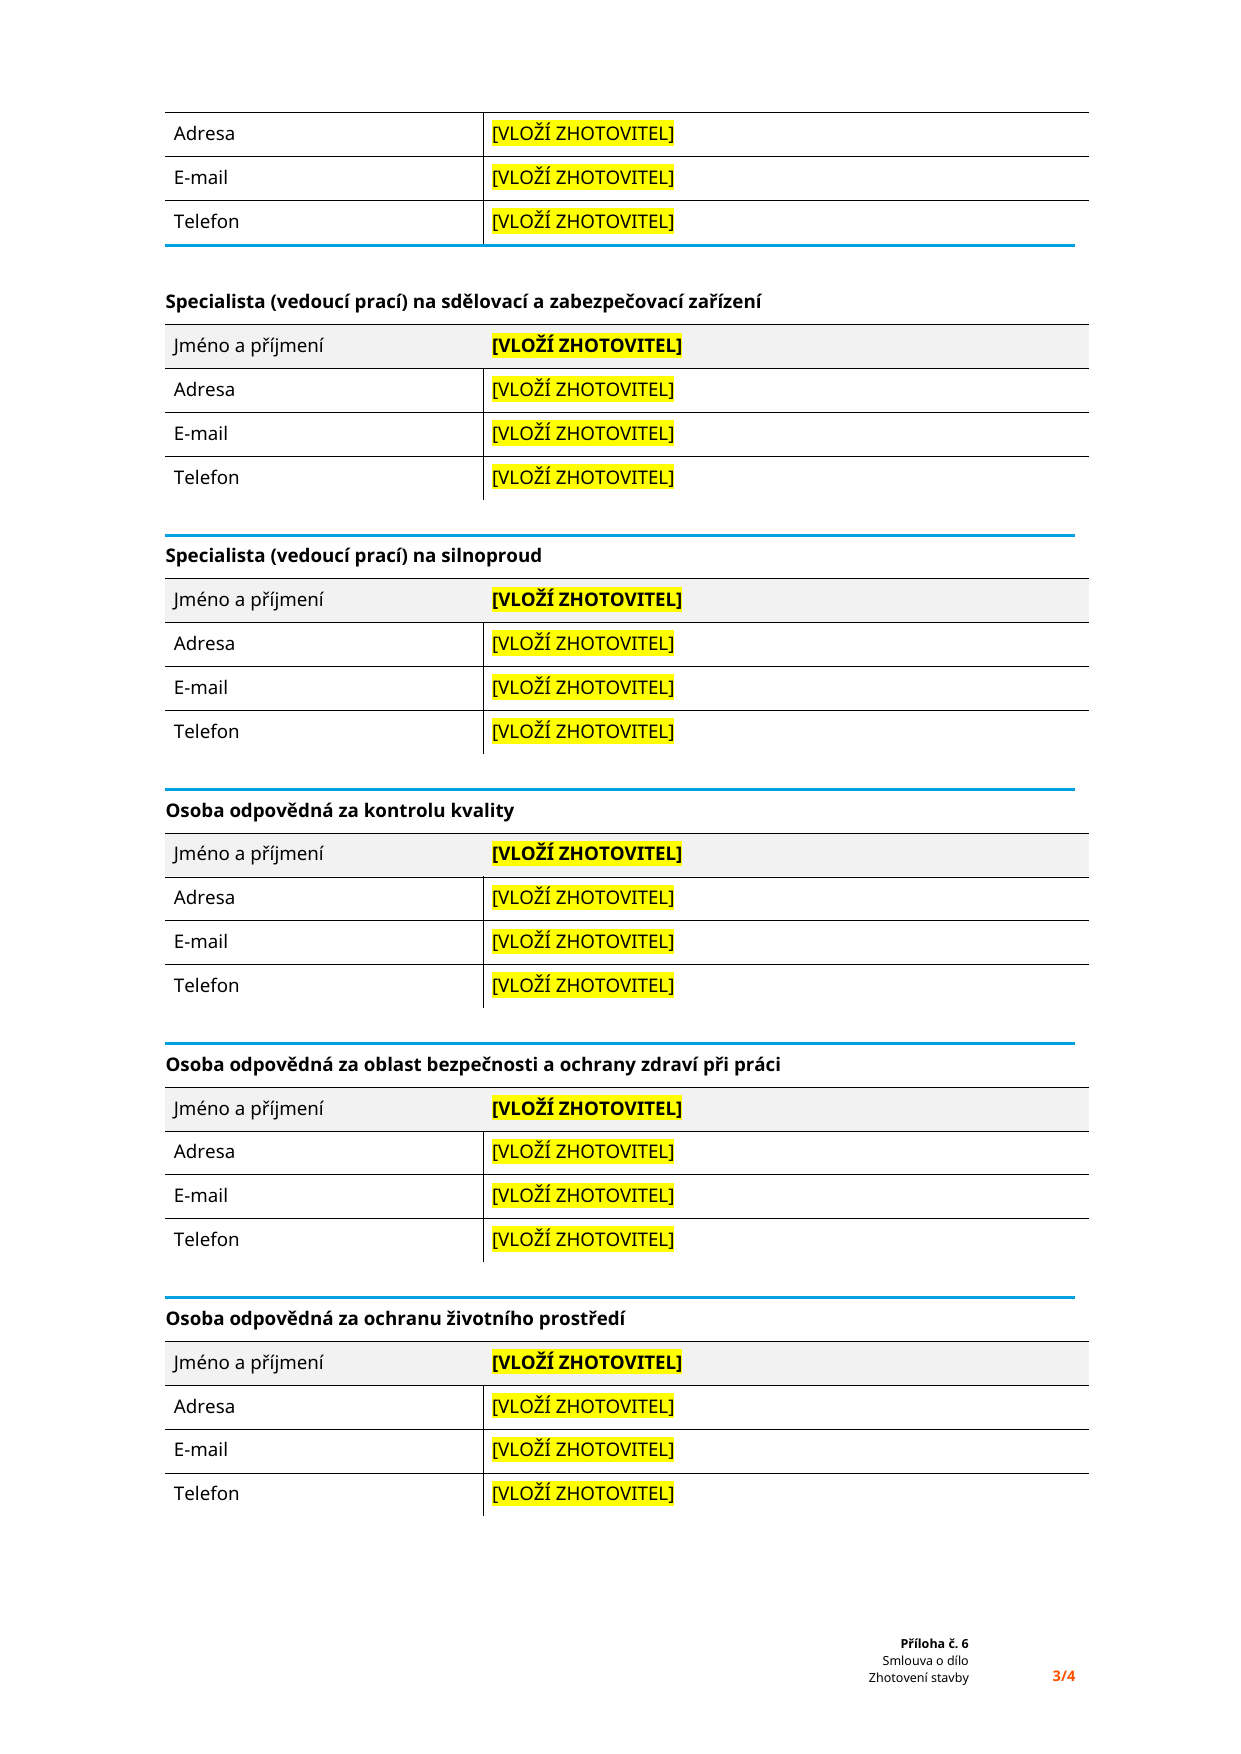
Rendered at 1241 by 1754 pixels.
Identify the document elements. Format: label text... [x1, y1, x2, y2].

table_header [VLOŽÍ ZHOTOVITEL] [484, 579, 1089, 622]
text Osoba odpovědná za kontrolu kvality [165, 791, 1075, 822]
table_cell Telefon [165, 201, 483, 244]
text Specialista (vedoucí prací) na silnoproud [165, 537, 1075, 568]
table_cell Adresa [165, 1386, 483, 1428]
table_cell [VLOŽÍ ZHOTOVITEL] [484, 113, 1089, 156]
table_cell E-mail [165, 1430, 483, 1472]
table_cell Adresa [165, 113, 483, 156]
table_cell [VLOŽÍ ZHOTOVITEL] [484, 1386, 1089, 1428]
table_cell [VLOŽÍ ZHOTOVITEL] [484, 1474, 1089, 1516]
table_cell E-mail [165, 413, 483, 456]
text Specialista (vedoucí prací) na sdělovací a zabezpečovací zařízení [165, 279, 1075, 314]
table_cell Telefon [165, 1219, 483, 1262]
table_header [VLOŽÍ ZHOTOVITEL] [484, 1342, 1089, 1385]
table_cell [VLOŽÍ ZHOTOVITEL] [484, 1219, 1089, 1262]
text Osoba odpovědná za ochranu životního prostředí [165, 1299, 1075, 1331]
table_cell Telefon [165, 457, 483, 499]
table_cell [VLOŽÍ ZHOTOVITEL] [484, 413, 1089, 456]
table_cell [VLOŽÍ ZHOTOVITEL] [484, 369, 1089, 412]
table_cell E-mail [165, 1175, 483, 1218]
table_cell E-mail [165, 921, 483, 964]
table_cell [VLOŽÍ ZHOTOVITEL] [484, 1132, 1089, 1174]
table_cell [VLOŽÍ ZHOTOVITEL] [484, 667, 1089, 710]
table_cell Telefon [165, 965, 483, 1008]
table_cell E-mail [165, 667, 483, 710]
table_cell [VLOŽÍ ZHOTOVITEL] [484, 623, 1089, 666]
table_header [VLOŽÍ ZHOTOVITEL] [484, 325, 1089, 368]
table_cell [VLOŽÍ ZHOTOVITEL] [484, 878, 1089, 920]
table_cell [VLOŽÍ ZHOTOVITEL] [484, 201, 1089, 244]
table_cell [VLOŽÍ ZHOTOVITEL] [484, 457, 1089, 499]
table_cell [VLOŽÍ ZHOTOVITEL] [484, 1430, 1089, 1472]
table_cell Adresa [165, 1132, 483, 1174]
table_cell Adresa [165, 878, 483, 920]
table_header Jméno a příjmení [165, 325, 484, 368]
table_cell Adresa [165, 623, 483, 666]
table_cell Adresa [165, 369, 483, 412]
table_cell [VLOŽÍ ZHOTOVITEL] [484, 1175, 1089, 1218]
table_cell E-mail [165, 157, 483, 200]
table_cell [VLOŽÍ ZHOTOVITEL] [484, 157, 1089, 200]
table_header [VLOŽÍ ZHOTOVITEL] [484, 1088, 1089, 1131]
table_header Jméno a příjmení [165, 1088, 484, 1131]
table_cell Telefon [165, 1474, 483, 1516]
table_header Jméno a příjmení [165, 834, 484, 876]
text Osoba odpovědná za oblast bezpečnosti a ochrany zdraví při práci [165, 1045, 1075, 1077]
table_cell [VLOŽÍ ZHOTOVITEL] [484, 921, 1089, 964]
table_header Jméno a příjmení [165, 1342, 484, 1385]
table_cell [VLOŽÍ ZHOTOVITEL] [484, 965, 1089, 1008]
table_cell [VLOŽÍ ZHOTOVITEL] [484, 711, 1089, 754]
table_header [VLOŽÍ ZHOTOVITEL] [484, 834, 1089, 876]
table_cell Telefon [165, 711, 483, 754]
table_header Jméno a příjmení [165, 579, 484, 622]
